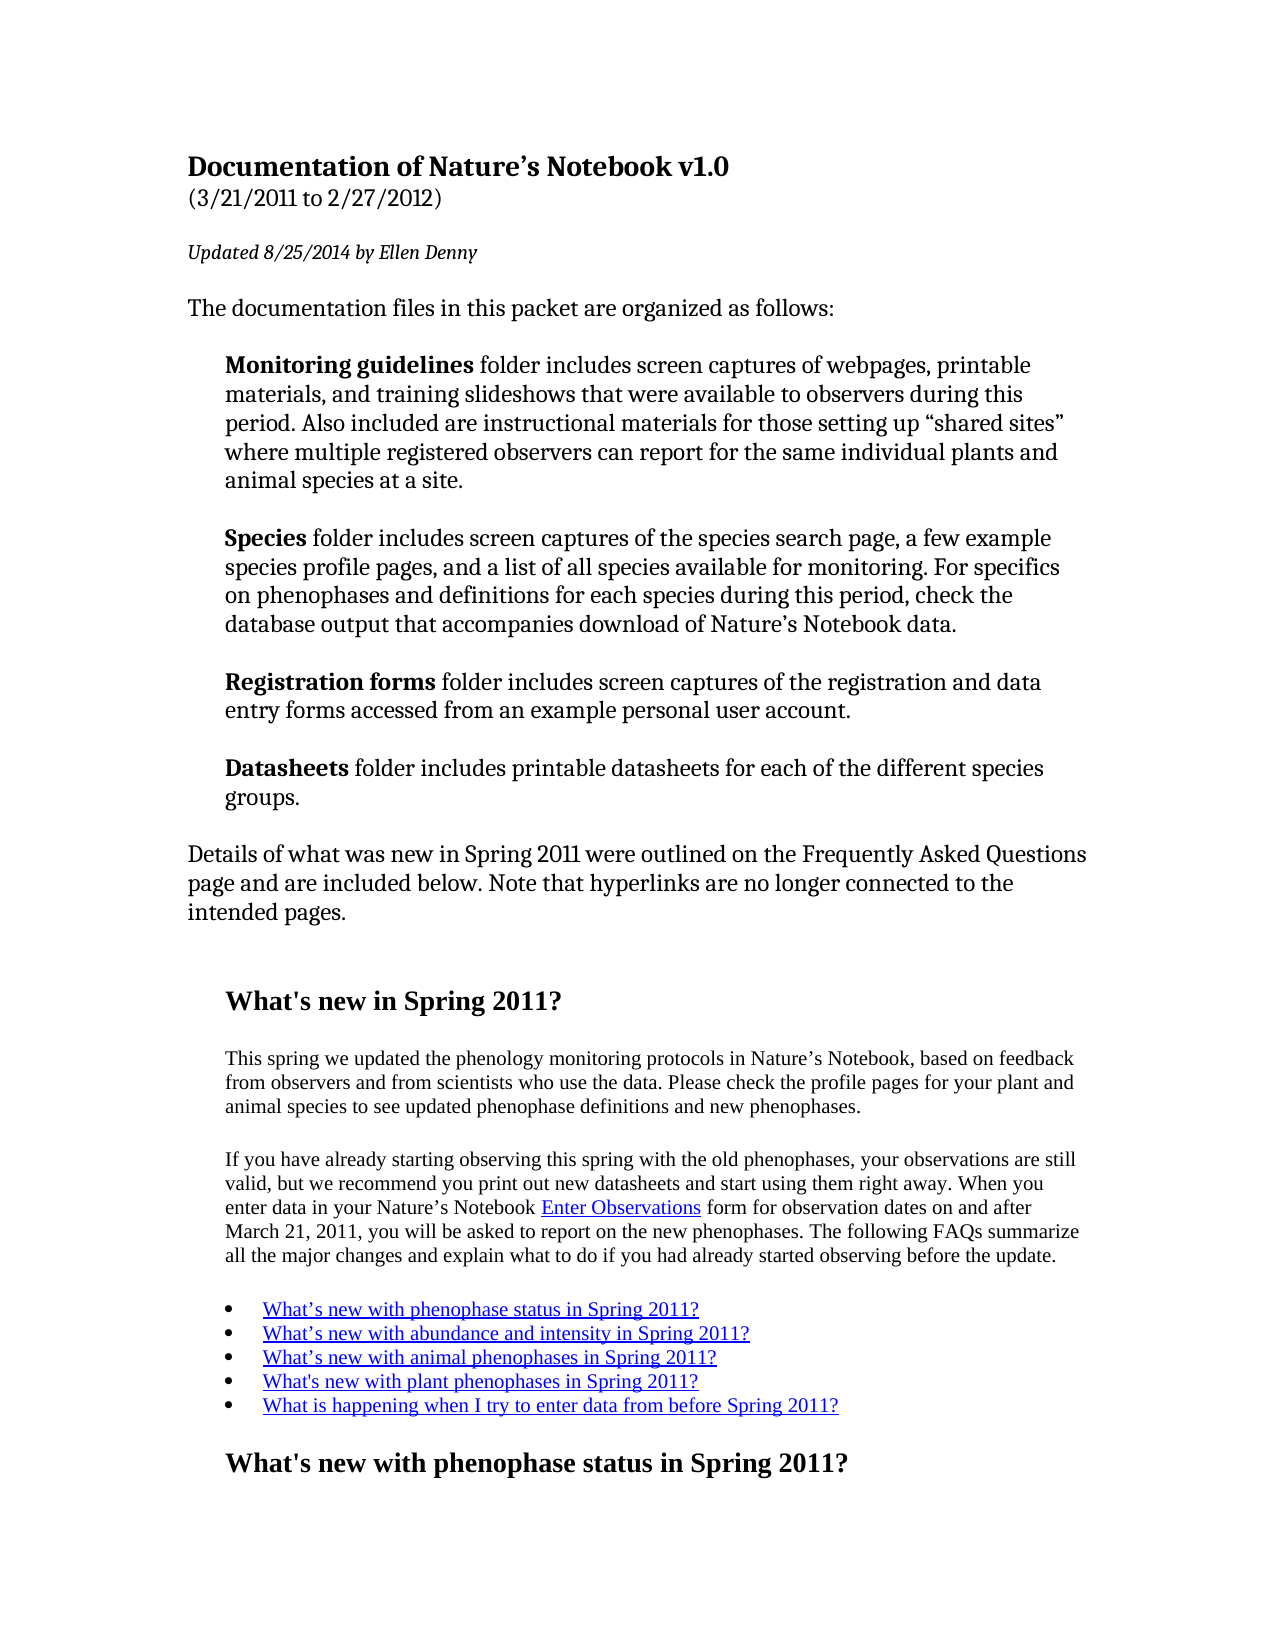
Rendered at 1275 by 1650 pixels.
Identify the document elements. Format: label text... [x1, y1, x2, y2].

text Documentation of Nature’s Notebook v1.0 [187, 150, 1087, 183]
text What's new in Spring 2011? [225, 984, 1087, 1017]
text Species folder includes screen captures of the species search page, a few example species profile pages, and a list of all species available for monitoring. For specifics on phenophases and definitions for each species during this period, check the database output that accompanies download of Nature’s Notebook data. [225, 524, 1087, 639]
text The documentation files in this packet are organized as follows: [187, 294, 1087, 322]
text Datasheets folder includes printable datasheets for each of the different species groups. [225, 754, 1087, 811]
text (3/21/2011 to 2/27/2012) [187, 183, 1087, 212]
text If you have already starting observing this spring with the old phenophases, your observations are still valid, but we recommend you print out new datasheets and start using them right away. When you enter data in your Nature’s Notebook Enter Observations form for observation dates on and after March 21, 2011, you will be asked to report on the new phenophases. The following FAQs summarize all the major changes and explain what to do if you had already started observing before the update. [225, 1147, 1087, 1267]
list What is happening when I try to enter data from before Spring 2011? [225, 1393, 1087, 1417]
text Details of what was new in Spring 2011 were outlined on the Frequently Asked Questions page and are included below. Note that hyperlinks are no longer connected to the intended pages. [187, 840, 1087, 926]
list What’s new with abundance and intensity in Spring 2011? [225, 1321, 1087, 1345]
list What's new with plant phenophases in Spring 2011? [225, 1369, 1087, 1393]
text Monitoring guidelines folder includes screen captures of webpages, printable materials, and training slideshows that were available to observers during this period. Also included are instructional materials for those setting up “shared sites” where multiple registered observers can report for the same individual plants and animal species at a site. [225, 351, 1087, 495]
text Registration forms folder includes screen captures of the registration and data entry forms accessed from an example personal user account. [225, 667, 1087, 725]
list What’s new with animal phenophases in Spring 2011? [225, 1345, 1087, 1369]
text What's new with phenophase status in Spring 2011? [225, 1446, 1087, 1478]
text This spring we updated the phenology monitoring protocols in Nature’s Notebook, based on feedback from observers and from scientists who use the data. Please check the profile pages for your plant and animal species to see updated phenophase definitions and new phenophases. [225, 1046, 1087, 1118]
text Updated 8/25/2014 by Ellen Denny [187, 241, 1087, 265]
list What’s new with phenophase status in Spring 2011? [225, 1297, 1087, 1321]
